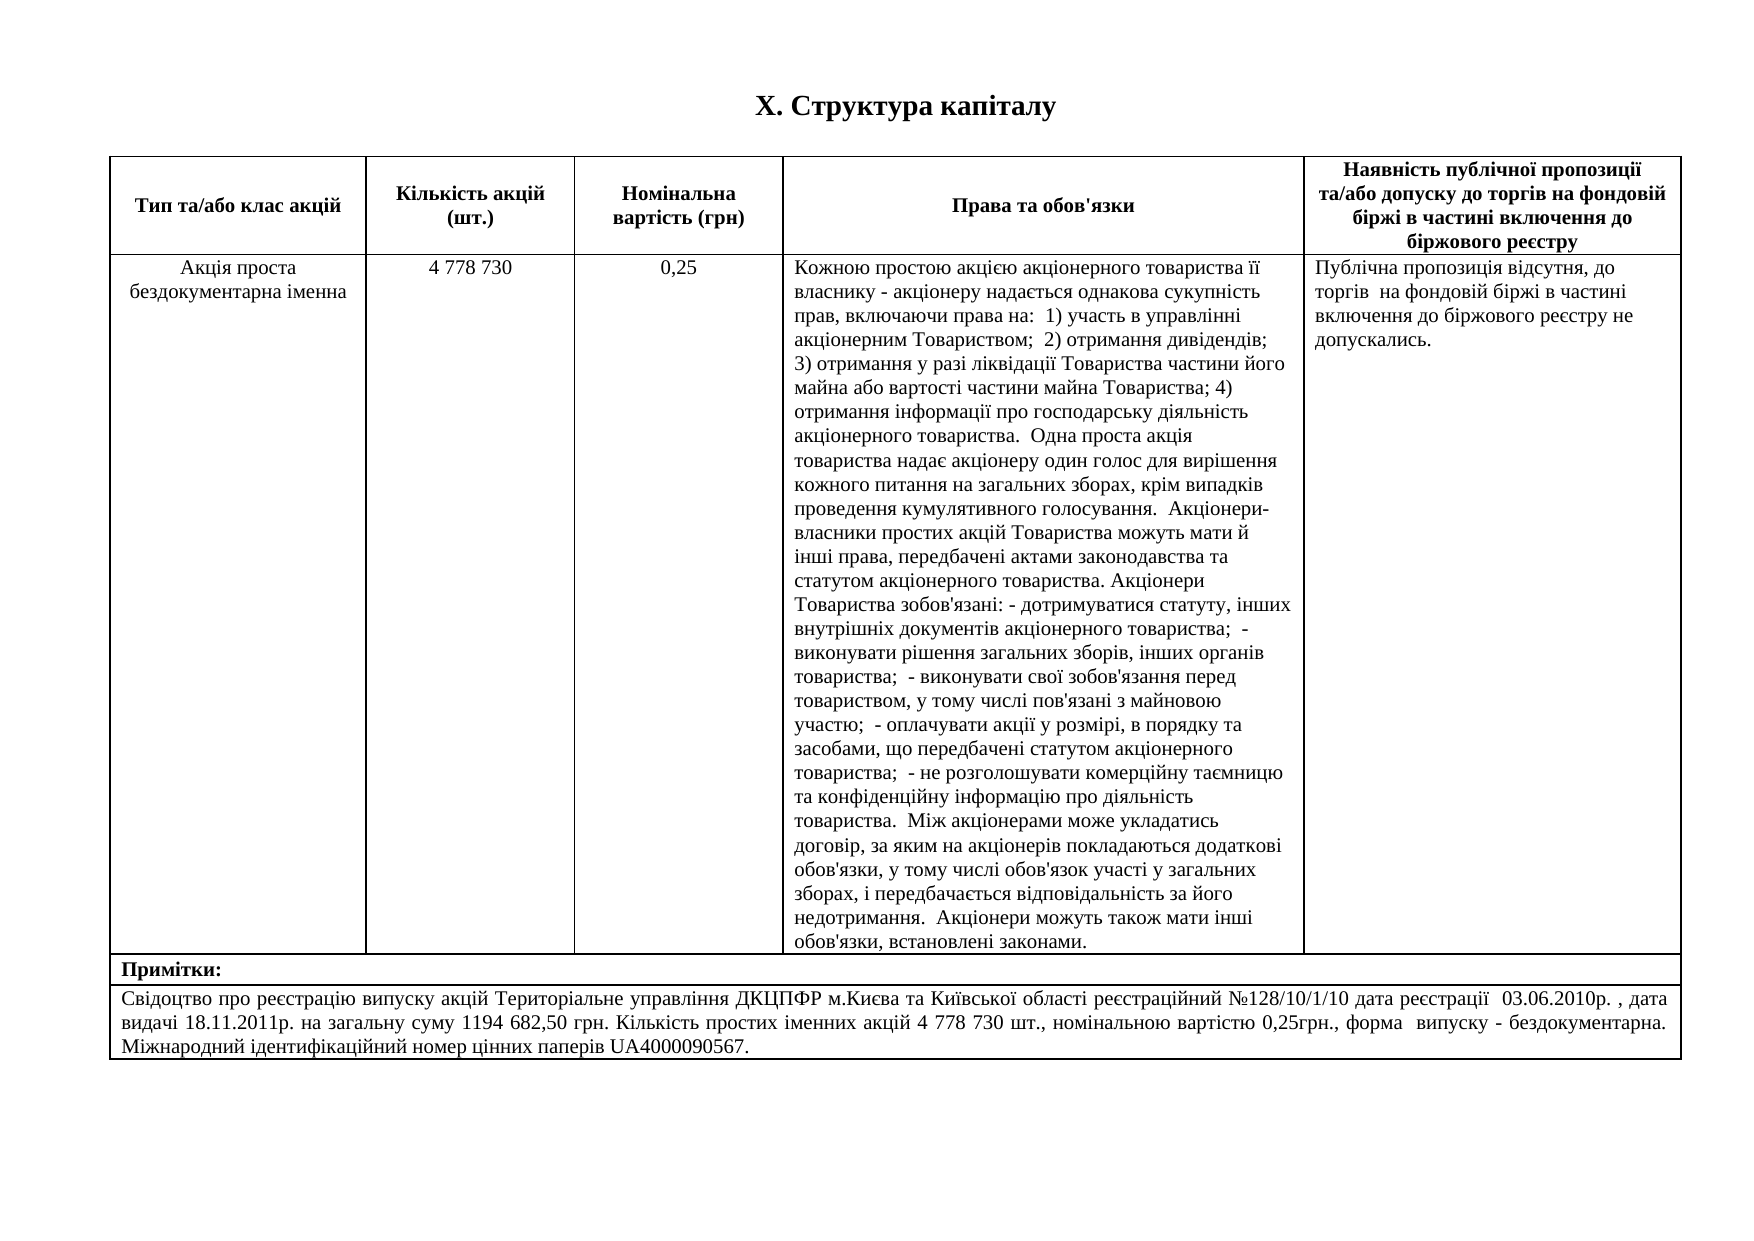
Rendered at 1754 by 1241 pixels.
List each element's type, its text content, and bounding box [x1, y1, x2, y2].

table_cell 0,25 [575, 255, 782, 953]
table_cell Акцiя проста бездокументарна iменна [111, 255, 365, 953]
table_cell Свiдоцтво про реєстрацiю випуску акцiй Територiальне управлiння ДКЦПФР м.Києва та Київської областi реєстрацiйний №128/10/1/10 дата реєстрацiї 03.06.2010р. , дата видачi 18.11.2011р. на загальну суму 1194 682,50 грн. Кiлькiсть простих iменних акцiй 4 778 730 шт., номiнальною вартiстю 0,25грн., форма випуску - бездокументарна. Мiжнародний iдентифiкацiйний номер цiнних паперiв UA4000090567. [111, 986, 1680, 1058]
table_header Тип та/або клас акцій [111, 157, 365, 253]
table_cell 4 778 730 [367, 255, 574, 953]
table_cell Примітки: [111, 955, 1680, 984]
text X. Структура капіталу [146, 88, 1665, 122]
table_header Номінальна вартість (грн) [575, 157, 782, 253]
table_header Наявність публічної пропозиції та/або допуску до торгів на фондовій біржі в частині включення до біржового реєстру [1305, 157, 1680, 253]
table_header Права та обов'язки [784, 157, 1303, 253]
table_cell Публiчна пропозицiя вiдсутня, до торгiв на фондовiй бiржi в частинi включення до бiржового реєстру не допускались. [1305, 255, 1680, 953]
table_cell Кожною простою акцiєю акцiонерного товариства її власнику - акцiонеру надається однакова сукупнiсть прав, включаючи права на: 1) участь в управлiннi акцiонерним Товариством; 2) отримання дивiдендiв; 3) отримання у разi лiквiдацiї Товариства частини його майна або вартостi частини майна Товариства; 4) отримання iнформацiї про господарську дiяльнiсть акцiонерного товариства. Одна проста акцiя товариства надає акцiонеру один голос для вирiшення кожного питання на загальних зборах, крiм випадкiв проведення кумулятивного голосування. Акцiонери-власники простих акцiй Товариства можуть мати й iншi права, передбаченi актами законодавства та статутом акцiонерного товариства. Акцiонери Товариства зобов'язанi: - дотримуватися статуту, iнших внутрiшнiх документiв акцiонерного товариства; - виконувати рiшення загальних зборiв, iнших органiв товариства; - виконувати свої зобов'язання перед товариством, у тому числi пов'язанi з майновою участю; - оплачувати акцiї у розмiрi, в порядку та засобами, що передбаченi статутом акцiонерного товариства; - не розголошувати комерцiйну таємницю та конфiденцiйну iнформацiю про дiяльнiсть товариства. Мiж акцiонерами може укладатись договiр, за яким на акцiонерiв покладаються додатковi обов'язки, у тому числi обов'язок участi у загальних зборах, i передбачається вiдповiдальнiсть за його недотримання. Акцiонери можуть також мати iншi обов'язки, встановленi законами. [784, 255, 1303, 953]
table_header Кількість акцій (шт.) [367, 157, 574, 253]
